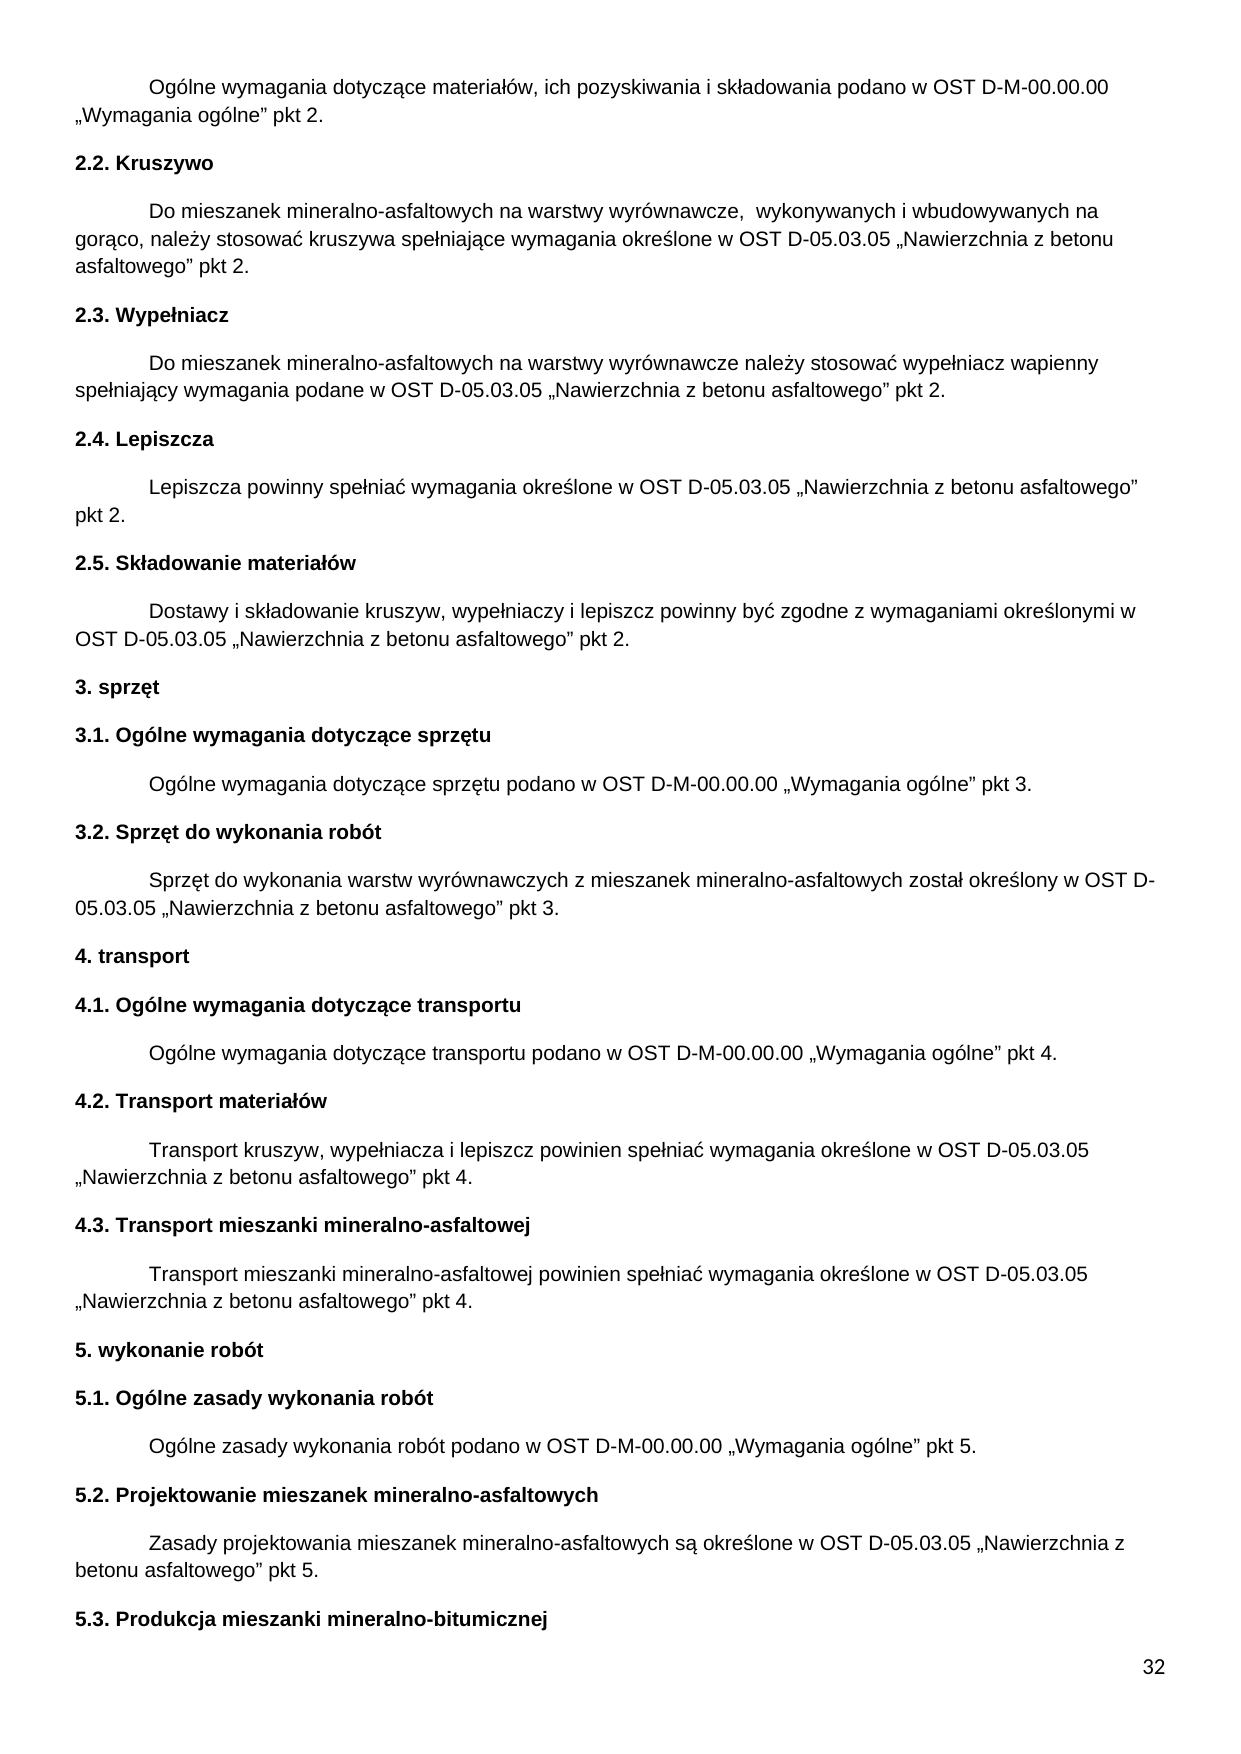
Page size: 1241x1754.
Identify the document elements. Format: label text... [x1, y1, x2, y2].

text 4.2. Transport materiałów [75, 1089, 1165, 1113]
text 5.2. Projektowanie mieszanek mineralno-asfaltowych [75, 1482, 1165, 1506]
text Do mieszanek mineralno-asfaltowych na warstwy wyrównawcze, wykonywanych i wbudowywanych na gorąco, należy stosować kruszywa spełniające wymagania określone w OST D-05.03.05 „Nawierzchnia z betonu asfaltowego” pkt 2. [75, 199, 1165, 278]
text Ogólne wymagania dotyczące sprzętu podano w OST D-M-00.00.00 „Wymagania ogólne” pkt 3. [75, 772, 1165, 796]
text 2.4. Lepiszcza [75, 427, 1165, 451]
text Ogólne wymagania dotyczące materiałów, ich pozyskiwania i składowania podano w OST D-M-00.00.00 „Wymagania ogólne” pkt 2. [75, 75, 1165, 126]
text 4. transport [75, 944, 1165, 968]
text 2.2. Kruszywo [75, 151, 1165, 175]
text Lepiszcza powinny spełniać wymagania określone w OST D-05.03.05 „Nawierzchnia z betonu asfaltowego” pkt 2. [75, 475, 1165, 526]
text 3. sprzęt [75, 675, 1165, 699]
text Ogólne wymagania dotyczące transportu podano w OST D-M-00.00.00 „Wymagania ogólne” pkt 4. [75, 1041, 1165, 1065]
text Ogólne zasady wykonania robót podano w OST D-M-00.00.00 „Wymagania ogólne” pkt 5. [75, 1434, 1165, 1458]
text 4.1. Ogólne wymagania dotyczące transportu [75, 992, 1165, 1016]
text 3.2. Sprzęt do wykonania robót [75, 820, 1165, 844]
text 4.3. Transport mieszanki mineralno-asfaltowej [75, 1213, 1165, 1237]
text Do mieszanek mineralno-asfaltowych na warstwy wyrównawcze należy stosować wypełniacz wapienny spełniający wymagania podane w OST D-05.03.05 „Nawierzchnia z betonu asfaltowego” pkt 2. [75, 351, 1165, 402]
text Transport mieszanki mineralno-asfaltowej powinien spełniać wymagania określone w OST D-05.03.05 „Nawierzchnia z betonu asfaltowego” pkt 4. [75, 1262, 1165, 1313]
text Dostawy i składowanie kruszyw, wypełniaczy i lepiszcz powinny być zgodne z wymaganiami określonymi w OST D-05.03.05 „Nawierzchnia z betonu asfaltowego” pkt 2. [75, 599, 1165, 651]
text 2.3. Wypełniacz [75, 302, 1165, 326]
text Zasady projektowania mieszanek mineralno-asfaltowych są określone w OST D-05.03.05 „Nawierzchnia z betonu asfaltowego” pkt 5. [75, 1531, 1165, 1582]
text 3.1. Ogólne wymagania dotyczące sprzętu [75, 723, 1165, 747]
text 5.3. Produkcja mieszanki mineralno-bitumicznej [75, 1607, 1165, 1631]
text 2.5. Składowanie materiałów [75, 551, 1165, 575]
text 5.1. Ogólne zasady wykonania robót [75, 1386, 1165, 1410]
text Transport kruszyw, wypełniacza i lepiszcz powinien spełniać wymagania określone w OST D-05.03.05 „Nawierzchnia z betonu asfaltowego” pkt 4. [75, 1137, 1165, 1189]
text 5. wykonanie robót [75, 1337, 1165, 1361]
text Sprzęt do wykonania warstw wyrównawczych z mieszanek mineralno-asfaltowych został określony w OST D-05.03.05 „Nawierzchnia z betonu asfaltowego” pkt 3. [75, 868, 1165, 920]
